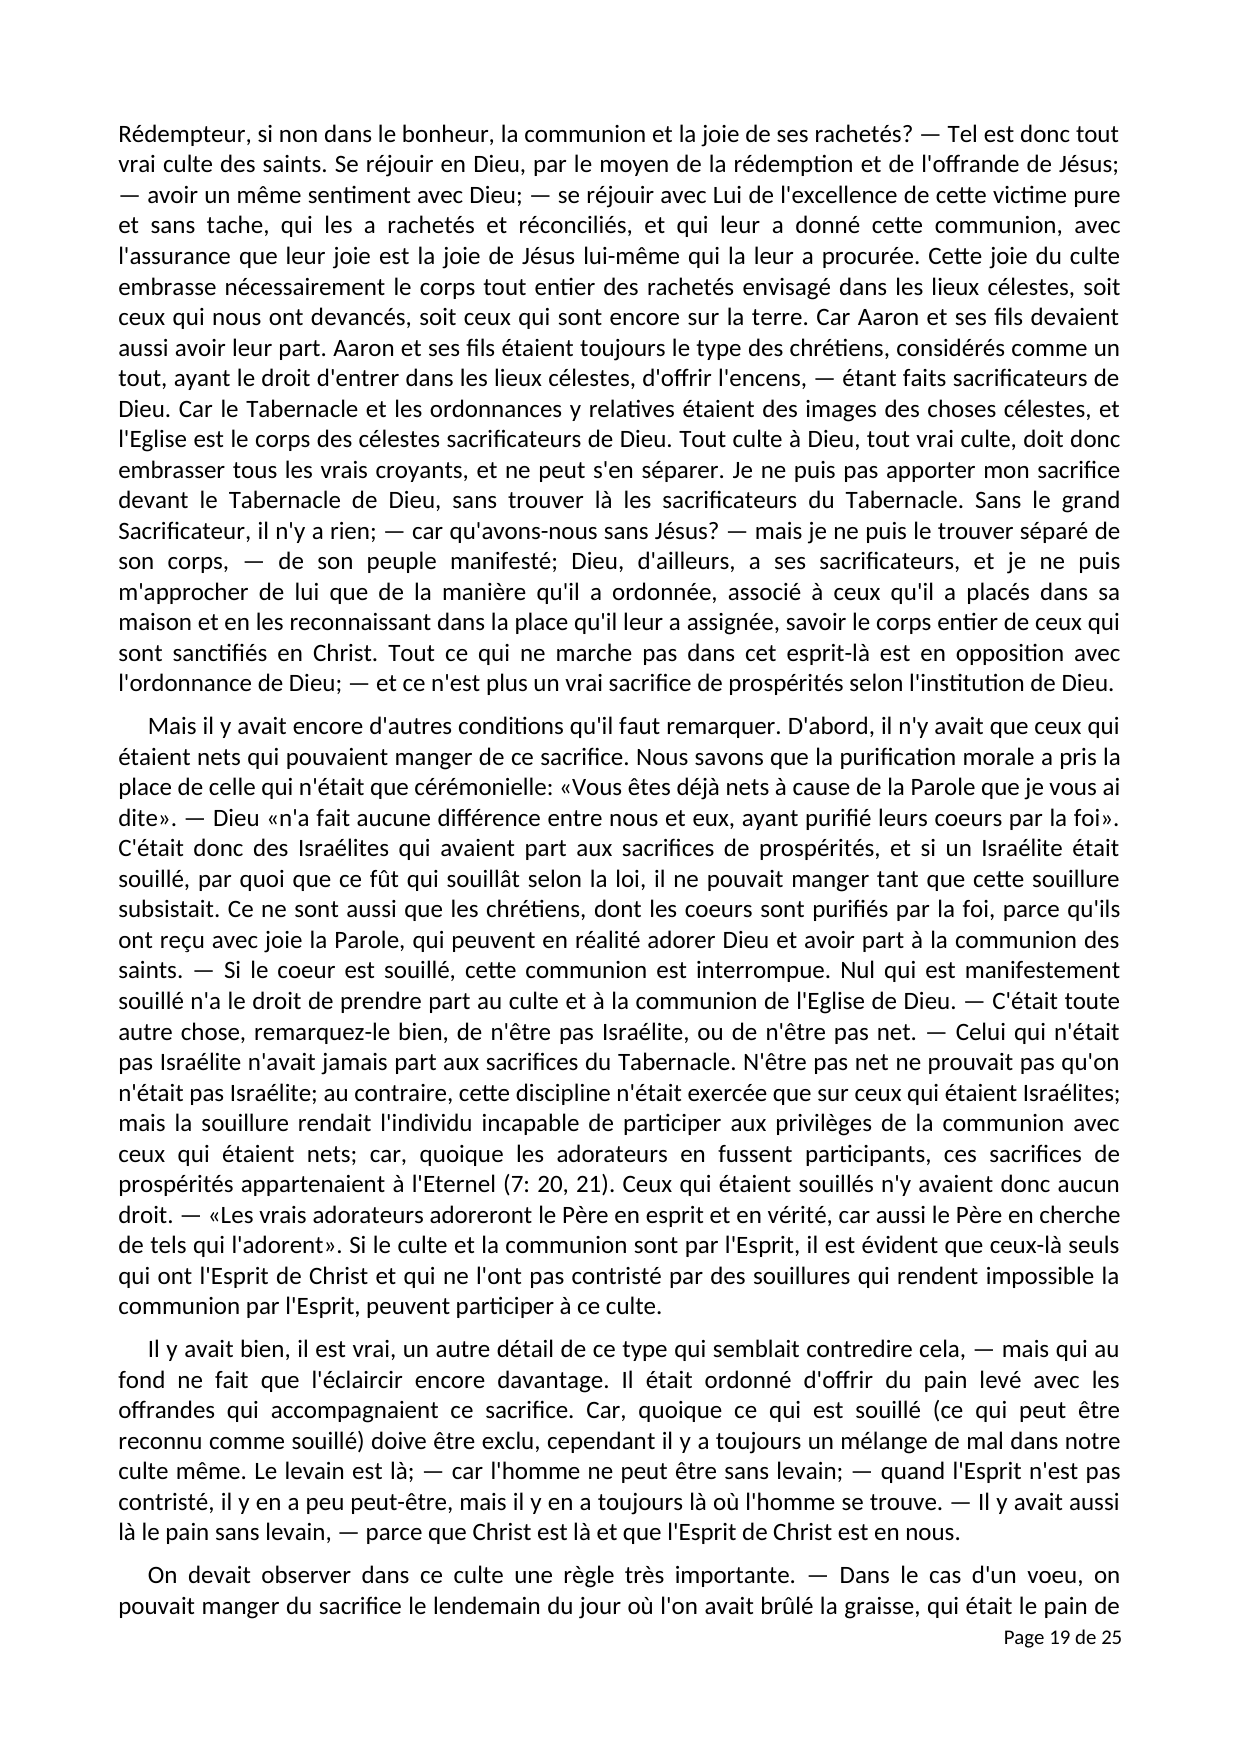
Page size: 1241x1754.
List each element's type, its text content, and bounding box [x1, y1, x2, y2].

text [118, 118, 1122, 698]
text Mais il y avait encore d'autres conditions qu'il faut remarquer. D'abord, il n'y avait que ceux qui étaient nets qui pouvaient manger de ce sacrifice. Nous savons que la purification morale a pris la place de celle qui n'était que cérémonielle: «Vous êtes déjà nets à cause de la Parole que je vous ai dite». — Dieu «n'a fait aucune différence entre nous et eux, ayant purifié leurs coeurs par la foi». C'était donc des Israélites qui avaient part aux sacrifices de prospérités, et si un Israélite était souillé, par quoi que ce fût qui souillât selon la loi, il ne pouvait manger tant que cette souillure subsistait. Ce ne sont aussi que les chrétiens, dont les coeurs sont purifiés par la foi, parce qu'ils ont reçu avec joie la Parole, qui peuvent en réalité adorer Dieu et avoir part à la communion des saints. — Si le coeur est souillé, cette communion est interrompue. Nul qui est manifestement souillé n'a le droit de prendre part au culte et à la communion de l'Eglise de Dieu. — C'était toute autre chose, remarquez-le bien, de n'être pas Israélite, ou de n'être pas net. — Celui qui n'était pas Israélite n'avait jamais part aux sacrifices du Tabernacle. N'être pas net ne prouvait pas qu'on n'était pas Israélite; au contraire, cette discipline n'était exercée que sur ceux qui étaient Israélites; mais la souillure rendait l'individu incapable de participer aux privilèges de la communion avec ceux qui étaient nets; car, quoique les adorateurs en fussent participants, ces sacrifices de prospérités appartenaient à l'Eternel (7: 20, 21). Ceux qui étaient souillés n'y avaient donc aucun droit. — «Les vrais adorateurs adoreront le Père en esprit et en vérité, car aussi le Père en cherche de tels qui l'adorent». Si le culte et la communion sont par l'Esprit, il est évident que ceux-là seuls qui ont l'Esprit de Christ et qui ne l'ont pas contristé par des souillures qui rendent impossible la communion par l'Esprit, peuvent participer à ce culte. [118, 711, 1122, 1321]
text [118, 1559, 1122, 1621]
text Il y avait bien, il est vrai, un autre détail de ce type qui semblait contredire cela, — mais qui au fond ne fait que l'éclaircir encore davantage. Il était ordonné d'offrir du pain levé avec les offrandes qui accompagnaient ce sacrifice. Car, quoique ce qui est souillé (ce qui peut être reconnu comme souillé) doive être exclu, cependant il y a toujours un mélange de mal dans notre culte même. Le levain est là; — car l'homme ne peut être sans levain; — quand l'Esprit n'est pas contristé, il y en a peu peut-être, mais il y en a toujours là où l'homme se trouve. — Il y avait aussi là le pain sans levain, — parce que Christ est là et que l'Esprit de Christ est en nous. [118, 1333, 1122, 1547]
